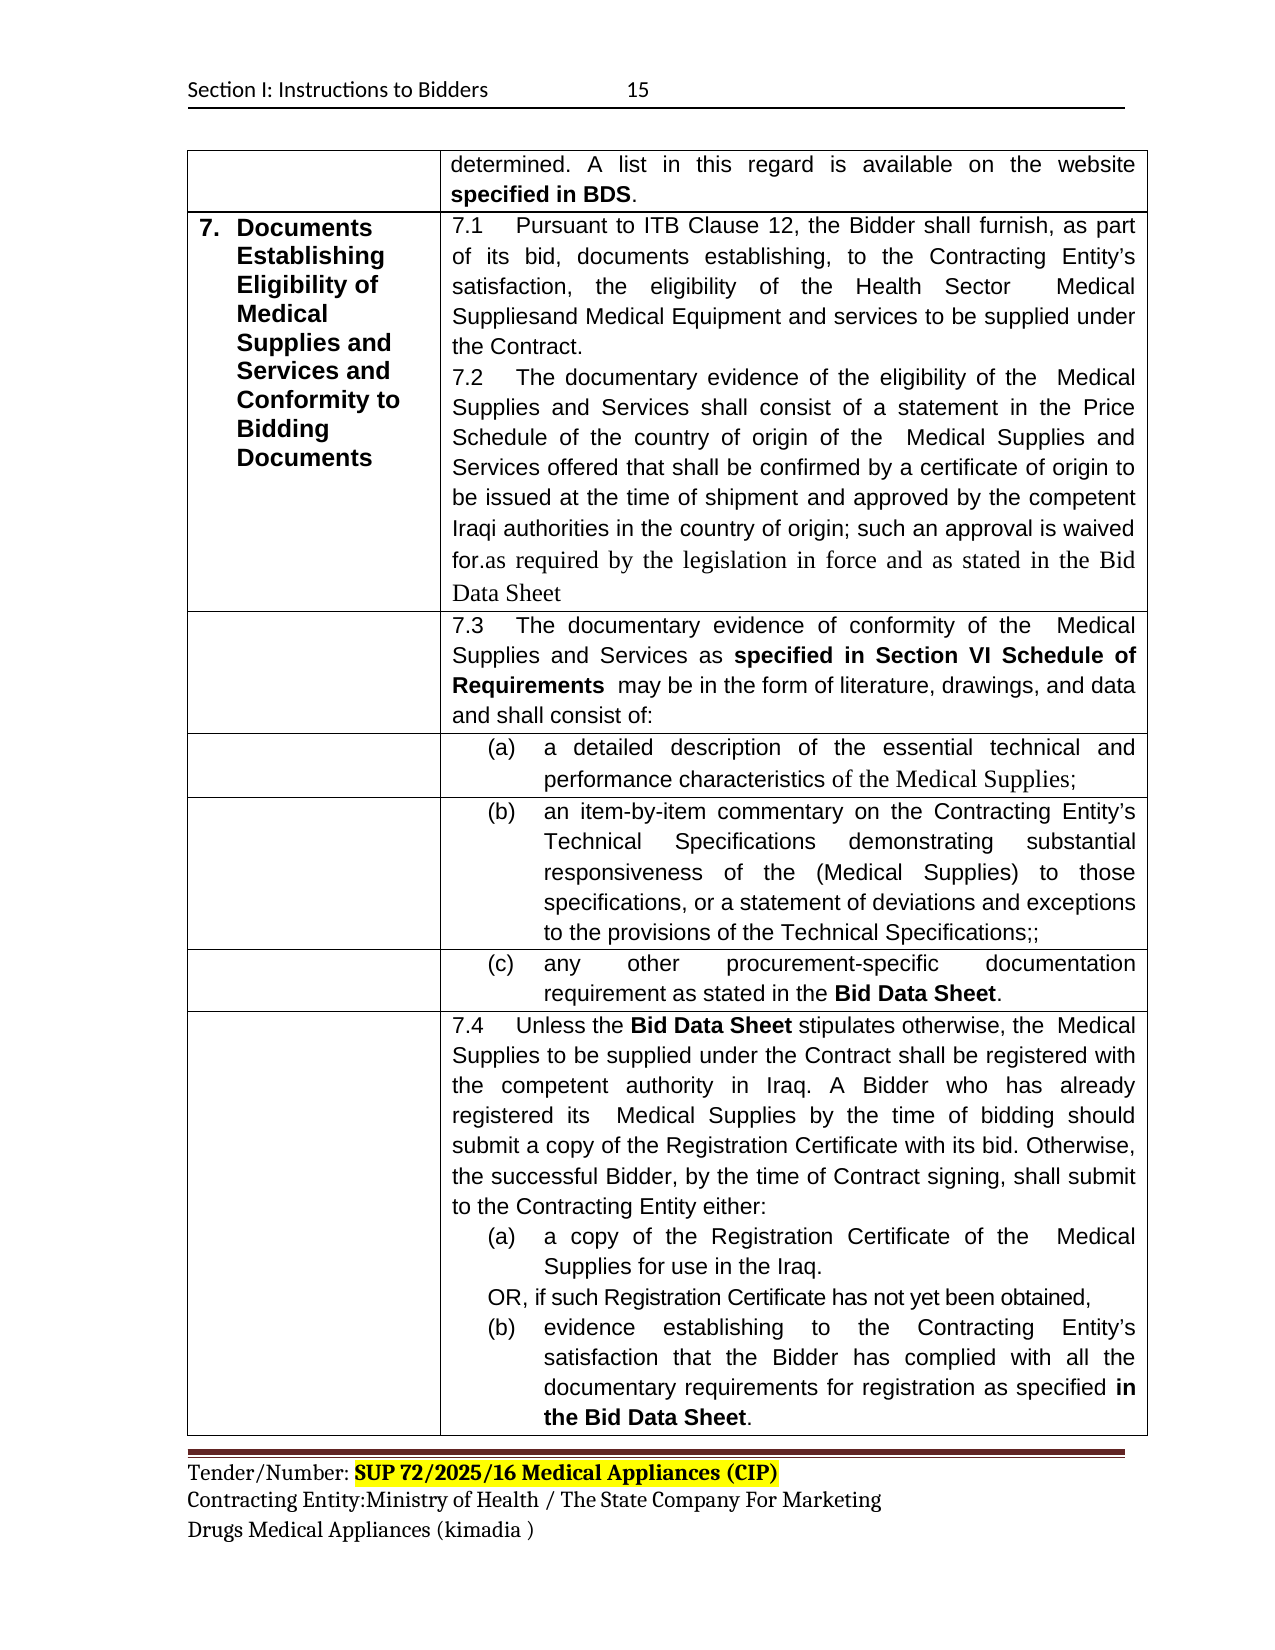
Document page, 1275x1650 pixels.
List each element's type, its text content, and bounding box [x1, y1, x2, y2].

table_cell [188, 151, 440, 211]
table_cell (b) an item-by-item commentary on the Contracting Entity’s Technical Specifications demonstrating substantial responsiveness of the (Medical Supplies) to those specifications, or a statement of deviations and exceptions to the provisions of the Technical Specifications;; [441, 798, 1147, 949]
table_cell [188, 798, 440, 949]
table_cell 7. Documents Establishing Eligibility of Medical Supplies and Services and Conformity to Bidding Documents [188, 213, 440, 611]
table_cell 7.1 Pursuant to ITB Clause 12, the Bidder shall furnish, as part of its bid, documents establishing, to the Contracting Entity’s satisfaction, the eligibility of the Health Sector Medical Suppliesand Medical Equipment and services to be supplied under the Contract. 7.2 The documentary evidence of the eligibility of the Medical Supplies and Services shall consist of a statement in the Price Schedule of the country of origin of the Medical Supplies and Services offered that shall be confirmed by a certificate of origin to be issued at the time of shipment and approved by the competent Iraqi authorities in the country of origin; such an approval is waived for.as required by the legislation in force and as stated in the Bid Data Sheet [441, 213, 1147, 611]
table_cell [188, 950, 440, 1011]
table_cell (c) any other procurement-specific documentation requirement as stated in the Bid Data Sheet. [441, 950, 1147, 1011]
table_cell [441, 151, 1147, 211]
table_cell [188, 612, 440, 733]
table_cell 7.3 The documentary evidence of conformity of the Medical Supplies and Services as specified in Section VI Schedule of Requirements may be in the form of literature, drawings, and data and shall consist of: [441, 612, 1147, 733]
table_cell (a) a detailed description of the essential technical and performance characteristics of the Medical Supplies; [441, 734, 1147, 797]
table_cell [188, 1012, 440, 1434]
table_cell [441, 1012, 1147, 1434]
table_cell [188, 734, 440, 797]
